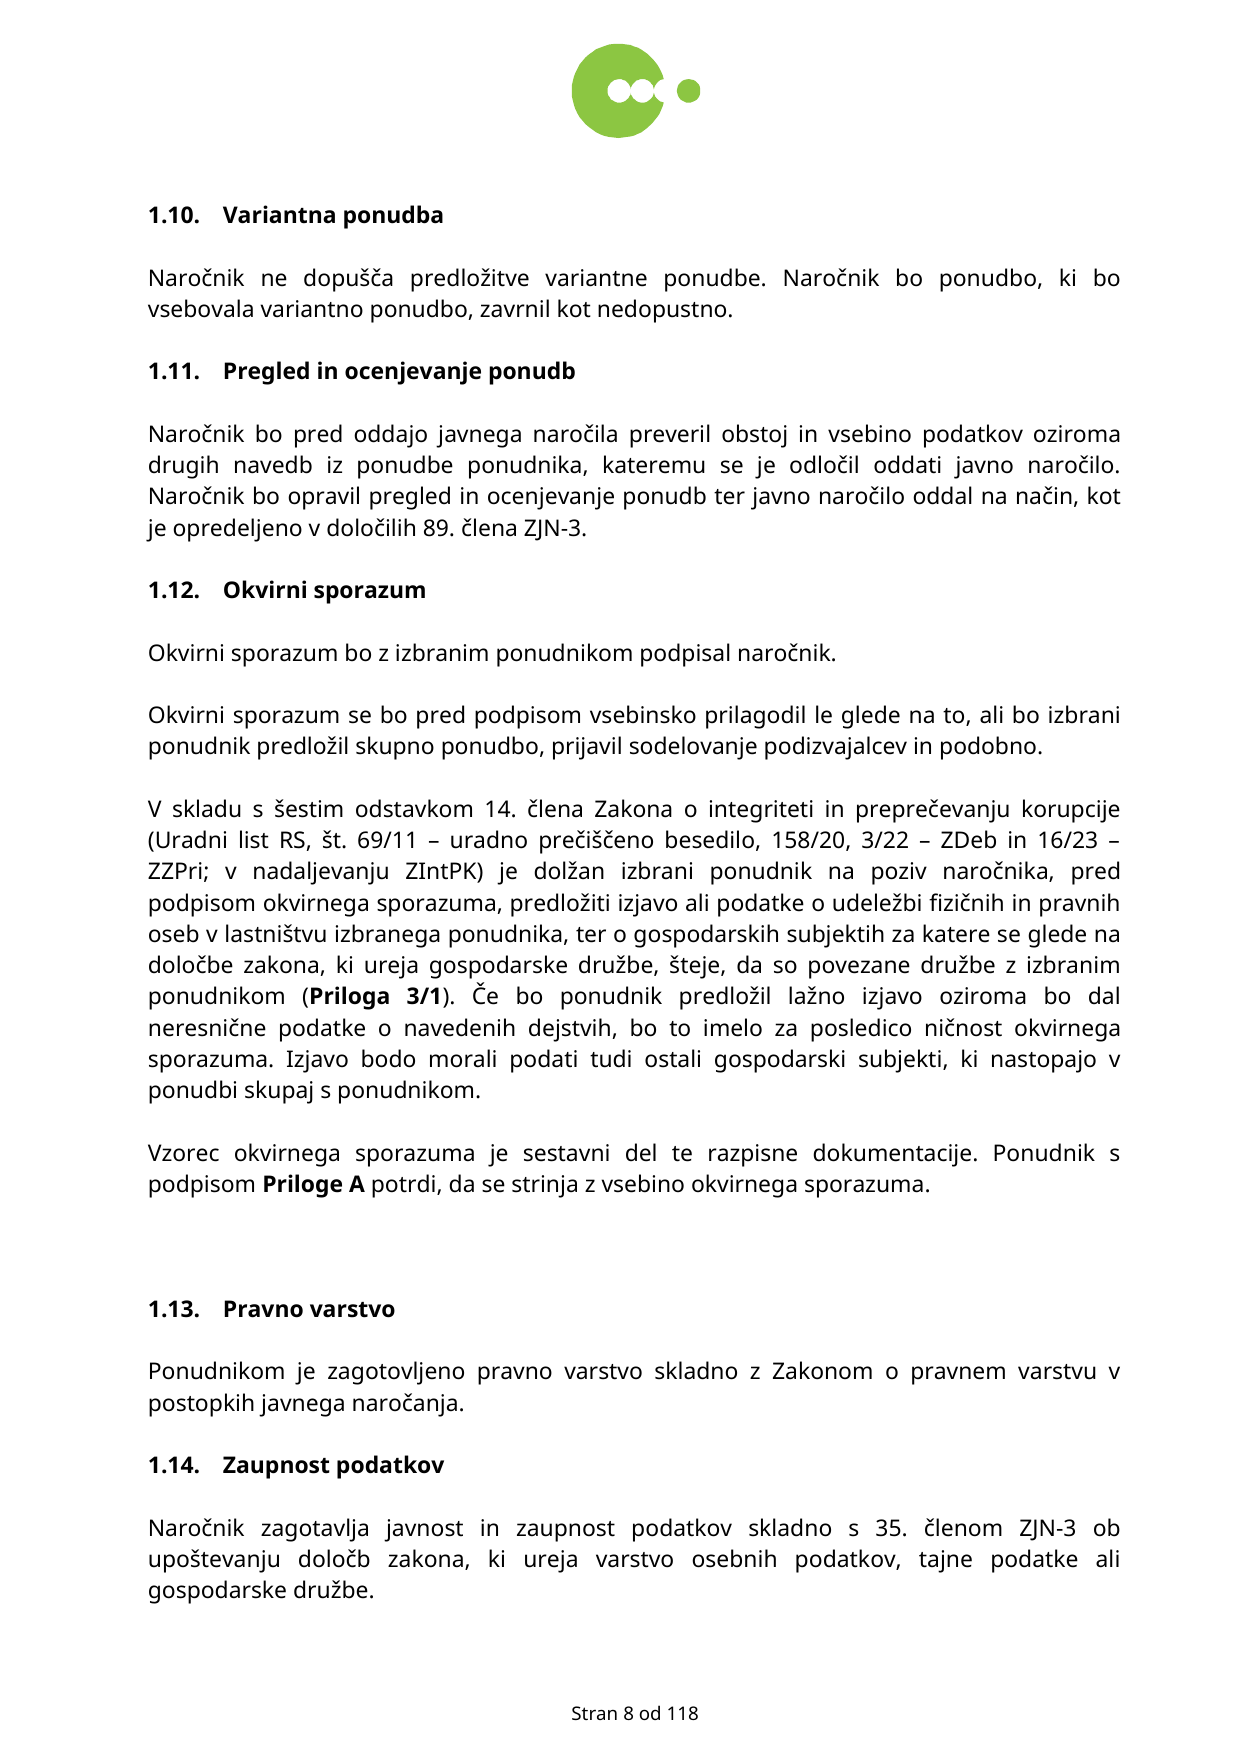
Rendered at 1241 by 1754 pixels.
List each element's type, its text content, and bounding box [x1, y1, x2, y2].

text Naročnik ne dopušča predložitve variantne ponudbe. Naročnik bo ponudbo, ki bo vsebovala variantno ponudbo, zavrnil kot nedopustno. [148, 261, 1122, 324]
text Ponudnikom je zagotovljeno pravno varstvo skladno z Zakonom o pravnem varstvu v postopkih javnega naročanja. [148, 1355, 1122, 1418]
text Vzorec okvirnega sporazuma je sestavni del te razpisne dokumentacije. Ponudnik s podpisom Priloge A potrdi, da se strinja z vsebino okvirnega sporazuma. [148, 1136, 1122, 1199]
list Variantna ponudba [148, 199, 1122, 230]
list Okvirni sporazum [148, 574, 1122, 605]
text Naročnik zagotavlja javnost in zaupnost podatkov skladno s 35. členom ZJN-3 ob upoštevanju določb zakona, ki ureja varstvo osebnih podatkov, tajne podatke ali gospodarske družbe. [148, 1511, 1122, 1605]
list Pravno varstvo [148, 1293, 1122, 1324]
text V skladu s šestim odstavkom 14. člena Zakona o integriteti in preprečevanju korupcije (Uradni list RS, št. 69/11 – uradno prečiščeno besedilo, 158/20, 3/22 – ZDeb in 16/23 – ZZPri; v nadaljevanju ZIntPK) je dolžan izbrani ponudnik na poziv naročnika, pred podpisom okvirnega sporazuma, predložiti izjavo ali podatke o udeležbi fizičnih in pravnih oseb v lastništvu izbranega ponudnika, ter o gospodarskih subjektih za katere se glede na določbe zakona, ki ureja gospodarske družbe, šteje, da so povezane družbe z izbranim ponudnikom (Priloga 3/1). Če bo ponudnik predložil lažno izjavo oziroma bo dal neresnične podatke o navedenih dejstvih, bo to imelo za posledico ničnost okvirnega sporazuma. Izjavo bodo morali podati tudi ostali gospodarski subjekti, ki nastopajo v ponudbi skupaj s ponudnikom. [148, 793, 1122, 1105]
text Okvirni sporazum bo z izbranim ponudnikom podpisal naročnik. [148, 636, 1122, 668]
list Pregled in ocenjevanje ponudb [148, 355, 1122, 386]
list Zaupnost podatkov [148, 1449, 1122, 1480]
text Okvirni sporazum se bo pred podpisom vsebinsko prilagodil le glede na to, ali bo izbrani ponudnik predložil skupno ponudbo, prijavil sodelovanje podizvajalcev in podobno. [148, 699, 1122, 761]
text Naročnik bo pred oddajo javnega naročila preveril obstoj in vsebino podatkov oziroma drugih navedb iz ponudbe ponudnika, kateremu se je odločil oddati javno naročilo. Naročnik bo opravil pregled in ocenjevanje ponudb ter javno naročilo oddal na način, kot je opredeljeno v določilih 89. člena ZJN-3. [148, 418, 1122, 543]
